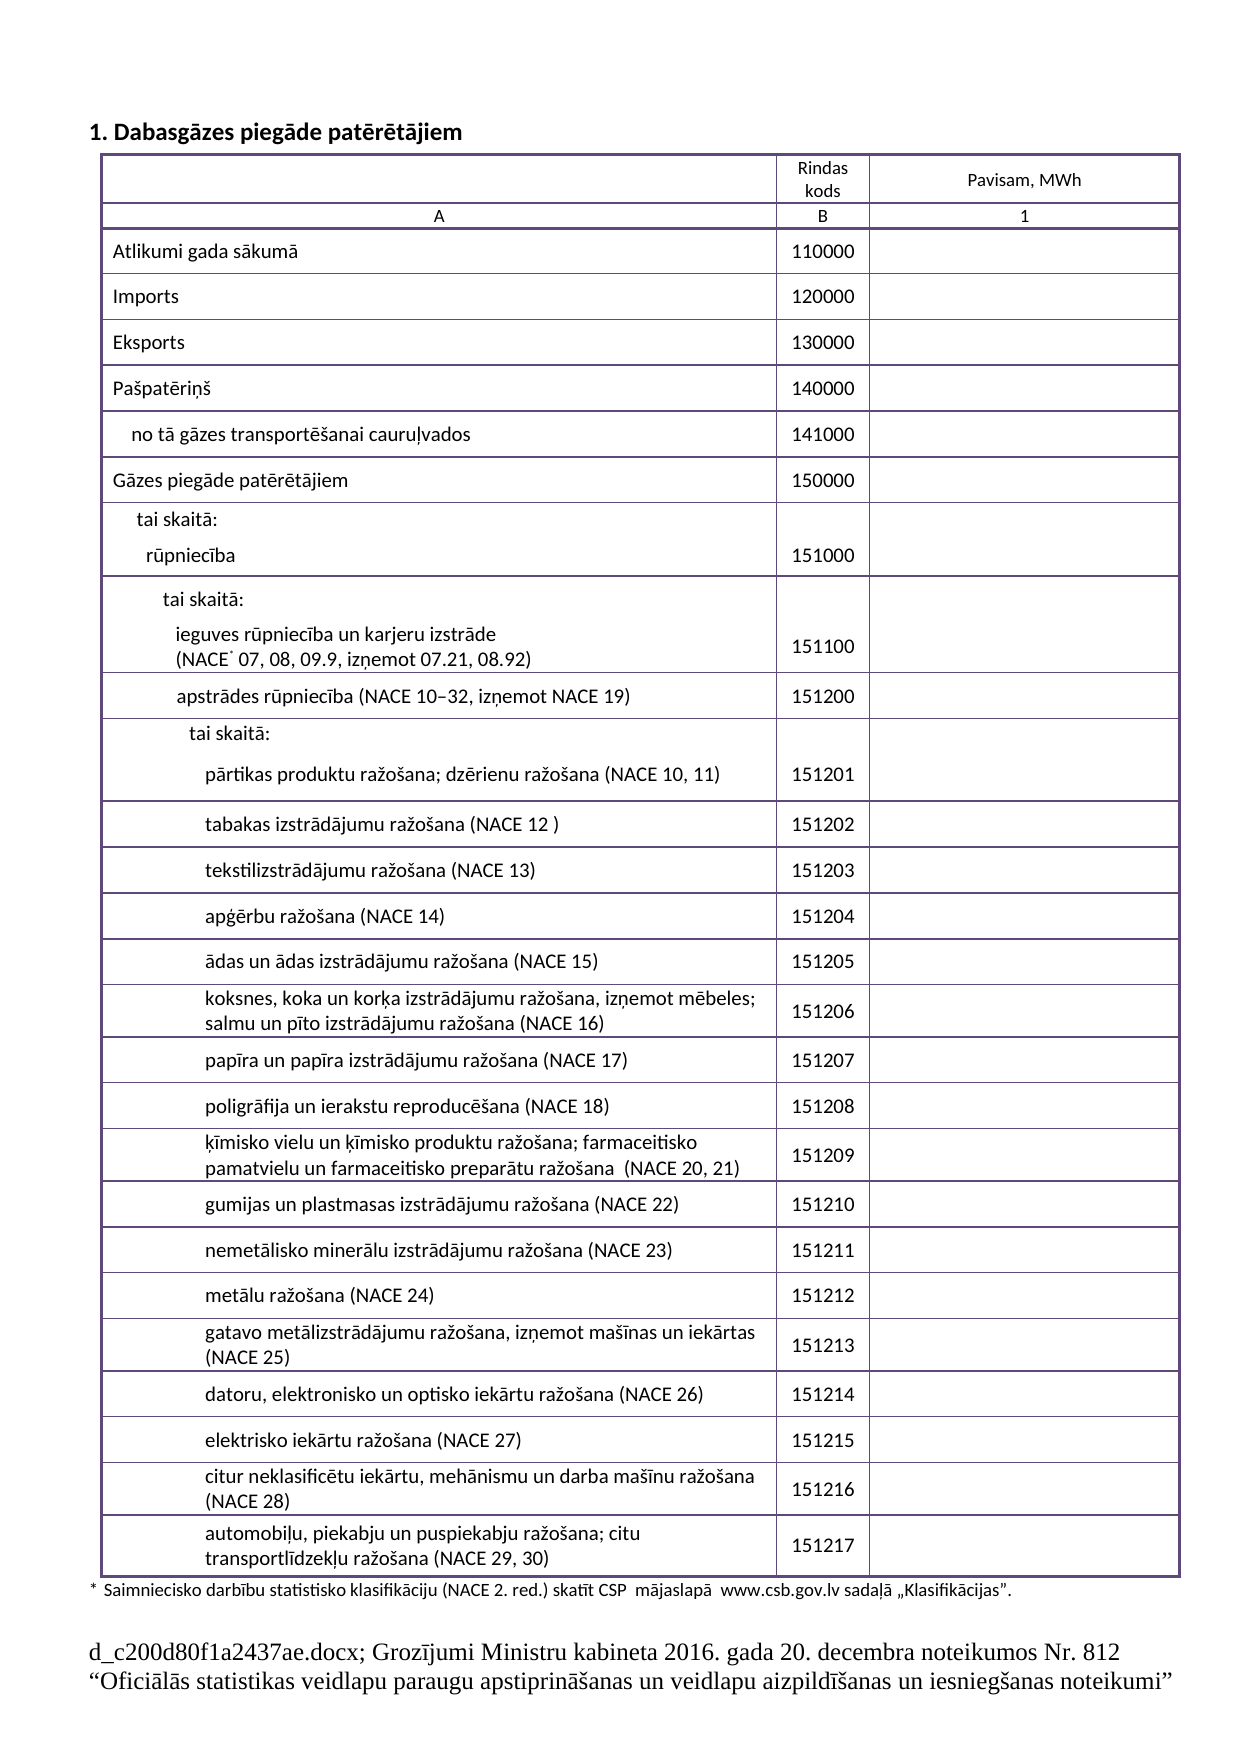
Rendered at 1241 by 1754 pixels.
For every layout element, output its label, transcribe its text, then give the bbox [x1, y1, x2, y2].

table_cell tabakas izstrādājumu ražošana (NACE 12 ) [103, 802, 776, 846]
table_cell papīra un papīra izstrādājumu ražošana (NACE 17) [103, 1038, 776, 1082]
table_cell 151208 [777, 1083, 869, 1128]
table_cell 151202 [777, 802, 869, 846]
table_cell [870, 1417, 1178, 1462]
table_cell [870, 503, 1178, 534]
table_cell [870, 747, 1178, 800]
table_cell 130000 [777, 320, 869, 364]
table_cell rūpniecība [103, 534, 776, 575]
table_cell [777, 577, 869, 621]
table_cell 151214 [777, 1372, 869, 1416]
table_cell [870, 230, 1178, 273]
table_cell 151100 [777, 621, 869, 672]
table_cell ādas un ādas izstrādājumu ražošana (NACE 15) [103, 940, 776, 984]
table_cell 151203 [777, 848, 869, 892]
table_cell 151217 [777, 1516, 869, 1575]
table_cell 120000 [777, 274, 869, 318]
table_cell Atlikumi gada sākumā [103, 230, 776, 273]
table_cell Eksports [103, 320, 776, 364]
table_cell 151204 [777, 894, 869, 938]
table_cell tai skaitā: [103, 503, 776, 534]
table_cell [870, 985, 1178, 1036]
table_cell koksnes, koka un korķa izstrādājumu ražošana, izņemot mēbeles; salmu un pīto izstrādājumu ražošana (NACE 16) [103, 985, 776, 1036]
table_cell 150000 [777, 458, 869, 502]
table_cell 1 [870, 204, 1178, 227]
text 1. Dabasgāzes piegāde patērētājiem [89, 117, 1181, 147]
table_cell Imports [103, 274, 776, 318]
table_cell [870, 412, 1178, 456]
table_cell 151212 [777, 1273, 869, 1318]
table_cell 151210 [777, 1182, 869, 1226]
table_cell [870, 1182, 1178, 1226]
table_cell Pašpatēriņš [103, 366, 776, 410]
table_cell [870, 274, 1178, 318]
table_cell nemetālisko minerālu izstrādājumu ražošana (NACE 23) [103, 1228, 776, 1272]
table_cell [870, 1319, 1178, 1370]
table_cell no tā gāzes transportēšanai cauruļvados [103, 412, 776, 456]
table_cell 141000 [777, 412, 869, 456]
table_cell poligrāfija un ierakstu reproducēšana (NACE 18) [103, 1083, 776, 1128]
table_cell gatavo metālizstrādājumu ražošana, izņemot mašīnas un iekārtas (NACE 25) [103, 1319, 776, 1370]
table_cell apstrādes rūpniecība (NACE 10–32, izņemot NACE 19) [103, 673, 776, 718]
table_cell [870, 1228, 1178, 1272]
table_cell automobiļu, piekabju un puspiekabju ražošana; citu transportlīdzekļu ražošana (NACE 29, 30) [103, 1516, 776, 1575]
table_cell [870, 1463, 1178, 1514]
table_cell 151205 [777, 940, 869, 984]
table_cell tekstilizstrādājumu ražošana (NACE 13) [103, 848, 776, 892]
table_cell 151215 [777, 1417, 869, 1462]
table_cell tai skaitā: [103, 577, 776, 621]
table_cell ieguves rūpniecība un karjeru izstrāde (NACE* 07, 08, 09.9, izņemot 07.21, 08.92) [103, 621, 776, 672]
table_cell 151200 [777, 673, 869, 718]
table_cell [870, 894, 1178, 938]
table_cell 151209 [777, 1129, 869, 1180]
table_cell [870, 940, 1178, 984]
table_cell 151207 [777, 1038, 869, 1082]
table_cell elektrisko iekārtu ražošana (NACE 27) [103, 1417, 776, 1462]
table_cell 151213 [777, 1319, 869, 1370]
text * Saimniecisko darbību statistisko klasifikāciju (NACE 2. red.) skatīt CSP mājaslapā www.csb.gov.lv sadaļā „Klasifikācijas”. [89, 1578, 1181, 1601]
table_cell [870, 719, 1178, 747]
table_cell [870, 458, 1178, 502]
table_cell [870, 621, 1178, 672]
table_cell [870, 848, 1178, 892]
table_cell [870, 1083, 1178, 1128]
table_cell pārtikas produktu ražošana; dzērienu ražošana (NACE 10, 11) [103, 747, 776, 800]
table_cell tai skaitā: [103, 719, 776, 747]
table_cell 140000 [777, 366, 869, 410]
table_cell [870, 1038, 1178, 1082]
table_header Rindas kods [777, 156, 869, 202]
table_cell A [103, 204, 776, 227]
table_cell 151211 [777, 1228, 869, 1272]
table_cell [870, 673, 1178, 718]
table_cell Gāzes piegāde patērētājiem [103, 458, 776, 502]
table_cell 151216 [777, 1463, 869, 1514]
table_cell [870, 1372, 1178, 1416]
table_cell [870, 1273, 1178, 1318]
table_cell [870, 1516, 1178, 1575]
table_cell [870, 534, 1178, 575]
table_cell [777, 719, 869, 747]
table_cell B [777, 204, 869, 227]
table_cell metālu ražošana (NACE 24) [103, 1273, 776, 1318]
table_header [103, 156, 776, 202]
table_cell [870, 320, 1178, 364]
table_cell 110000 [777, 230, 869, 273]
table_cell [870, 802, 1178, 846]
table_cell [870, 577, 1178, 621]
table_cell datoru, elektronisko un optisko iekārtu ražošana (NACE 26) [103, 1372, 776, 1416]
table_cell citur neklasificētu iekārtu, mehānismu un darba mašīnu ražošana (NACE 28) [103, 1463, 776, 1514]
table_cell ķīmisko vielu un ķīmisko produktu ražošana; farmaceitisko pamatvielu un farmaceitisko preparātu ražošana (NACE 20, 21) [103, 1129, 776, 1180]
table_cell 151000 [777, 534, 869, 575]
table_cell 151201 [777, 747, 869, 800]
table_cell apģērbu ražošana (NACE 14) [103, 894, 776, 938]
table_cell [777, 503, 869, 534]
table_cell [870, 1129, 1178, 1180]
table_cell gumijas un plastmasas izstrādājumu ražošana (NACE 22) [103, 1182, 776, 1226]
table_header Pavisam, MWh [870, 156, 1178, 202]
table_cell 151206 [777, 985, 869, 1036]
table_cell [870, 366, 1178, 410]
